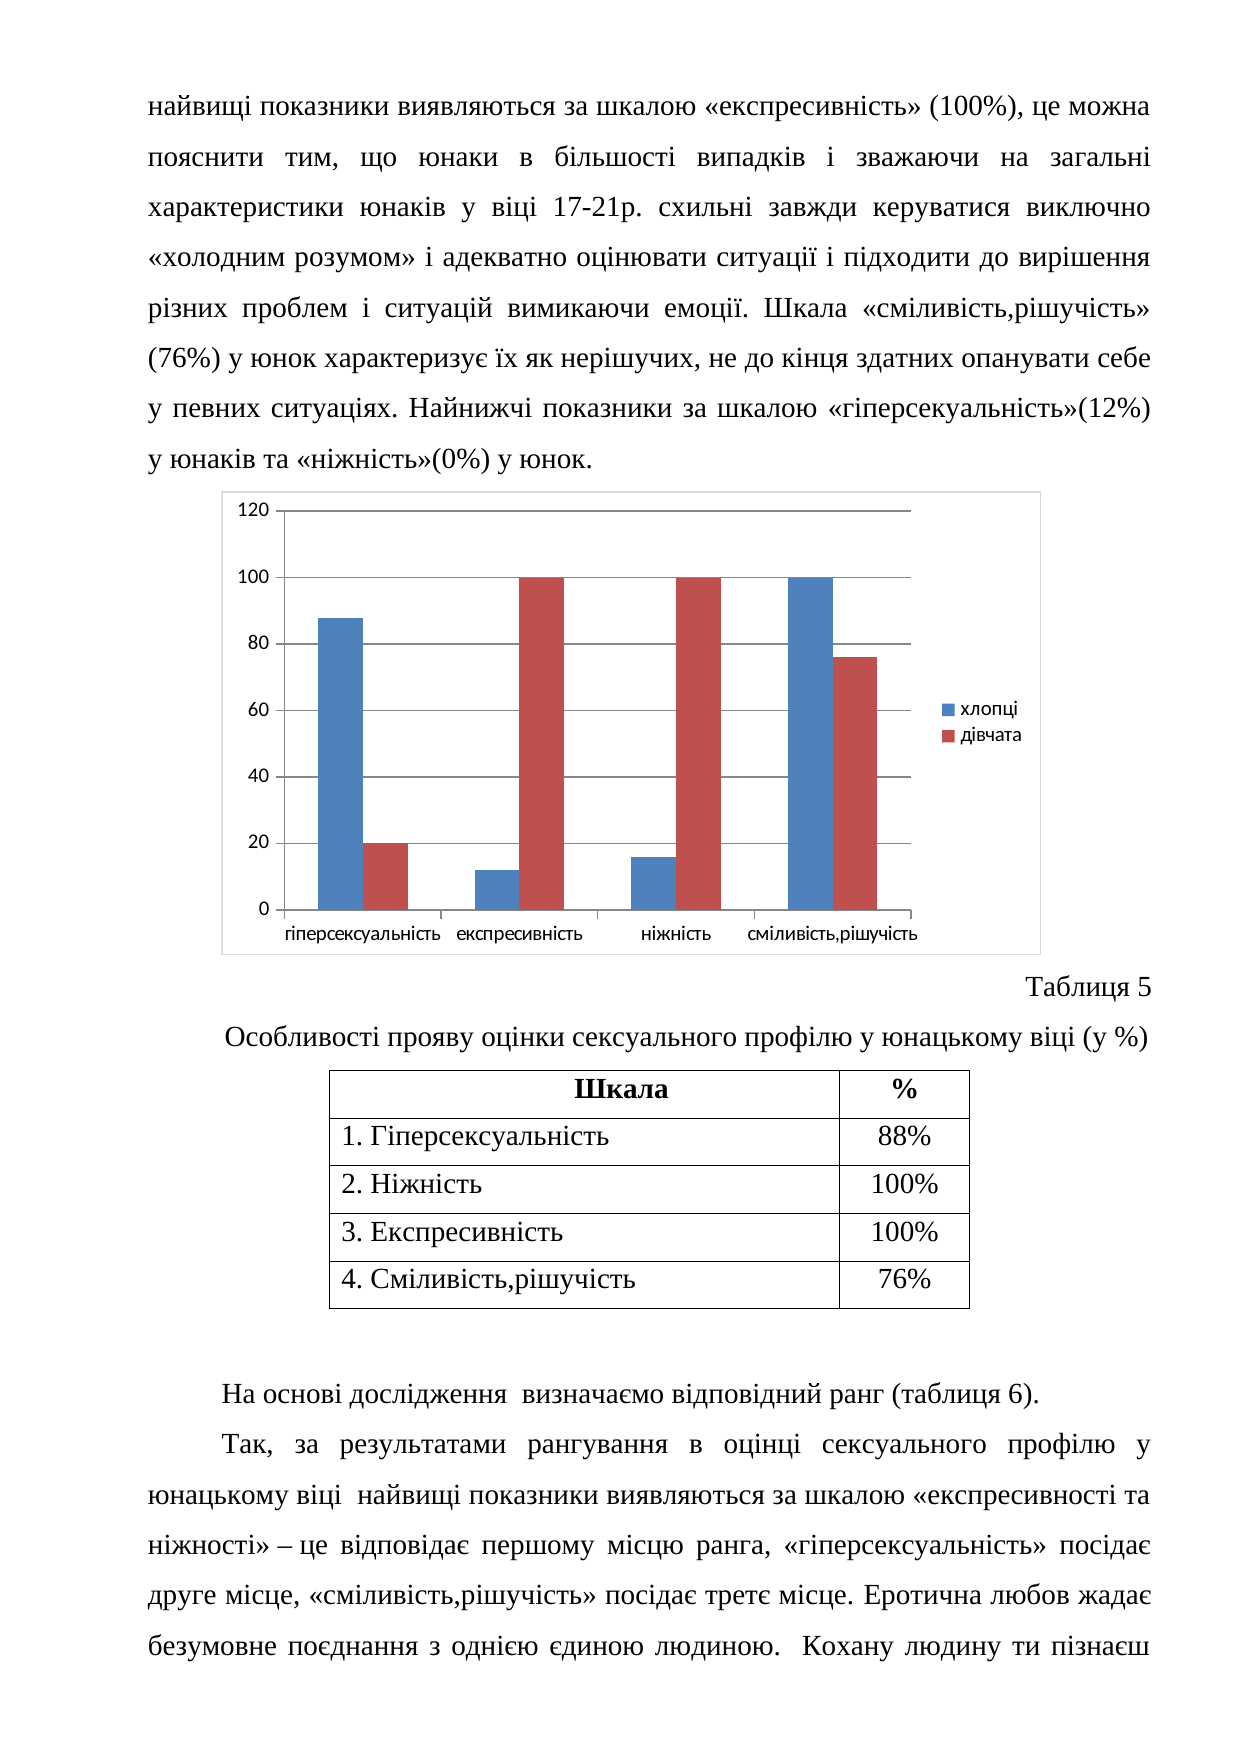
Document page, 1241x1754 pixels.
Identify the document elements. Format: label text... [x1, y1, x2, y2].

table_cell 2. Ніжність [330, 1166, 839, 1213]
table_header Шкала [330, 1071, 839, 1117]
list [148, 88, 1152, 474]
table_header % [840, 1071, 969, 1117]
list На основі дослідження визначаємо відповідний ранг (таблиця 6). [148, 1376, 1152, 1410]
table_cell 88% [840, 1119, 969, 1165]
text Таблиця 5 [148, 969, 1152, 1003]
table_cell 100% [840, 1166, 969, 1213]
table_cell 1. Гіперсексуальність [330, 1119, 839, 1165]
list Особливості прояву оцінки сексуального профілю у юнацькому віці (у %) [148, 1019, 1152, 1053]
table_cell 3. Експресивність [330, 1214, 839, 1261]
table_cell 4. Сміливість,рішучість [330, 1262, 839, 1308]
table_cell 76% [840, 1262, 969, 1308]
table_cell 100% [840, 1214, 969, 1261]
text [148, 1427, 1152, 1661]
